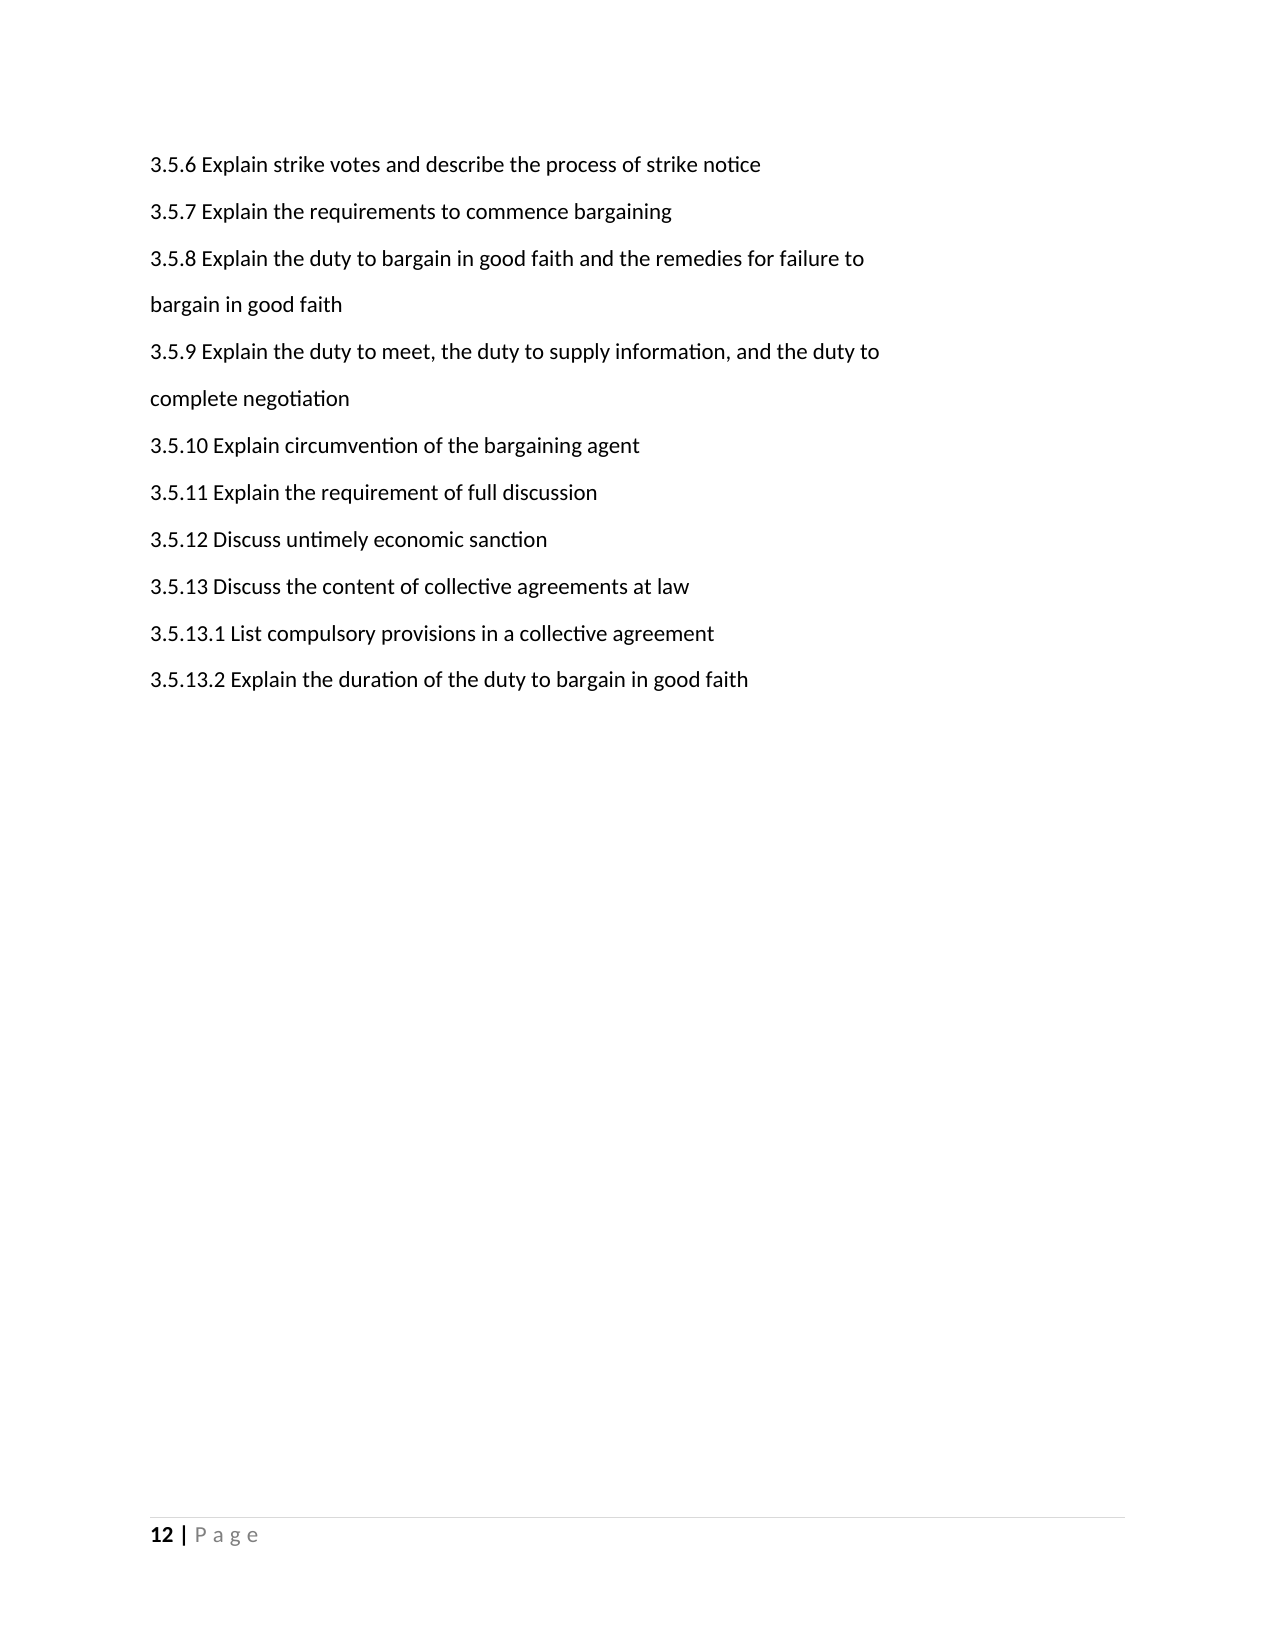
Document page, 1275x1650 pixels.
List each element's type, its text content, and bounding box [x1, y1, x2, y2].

text 3.5.9 Explain the duty to meet, the duty to supply information, and the duty to [150, 337, 1125, 366]
text 3.5.6 Explain strike votes and describe the process of strike notice [150, 150, 1125, 178]
text complete negotiation [150, 384, 1125, 412]
text 3.5.12 Discuss untimely economic sanction [150, 525, 1125, 553]
text 3.5.13 Discuss the content of collective agreements at law [150, 572, 1125, 600]
text bargain in good faith [150, 291, 1125, 319]
text 3.5.13.1 List compulsory provisions in a collective agreement [150, 619, 1125, 647]
text 3.5.7 Explain the requirements to commence bargaining [150, 197, 1125, 225]
text 3.5.11 Explain the requirement of full discussion [150, 478, 1125, 506]
text 3.5.8 Explain the duty to bargain in good faith and the remedies for failure to [150, 244, 1125, 272]
text 3.5.13.2 Explain the duration of the duty to bargain in good faith [150, 666, 1125, 694]
text 3.5.10 Explain circumvention of the bargaining agent [150, 431, 1125, 459]
